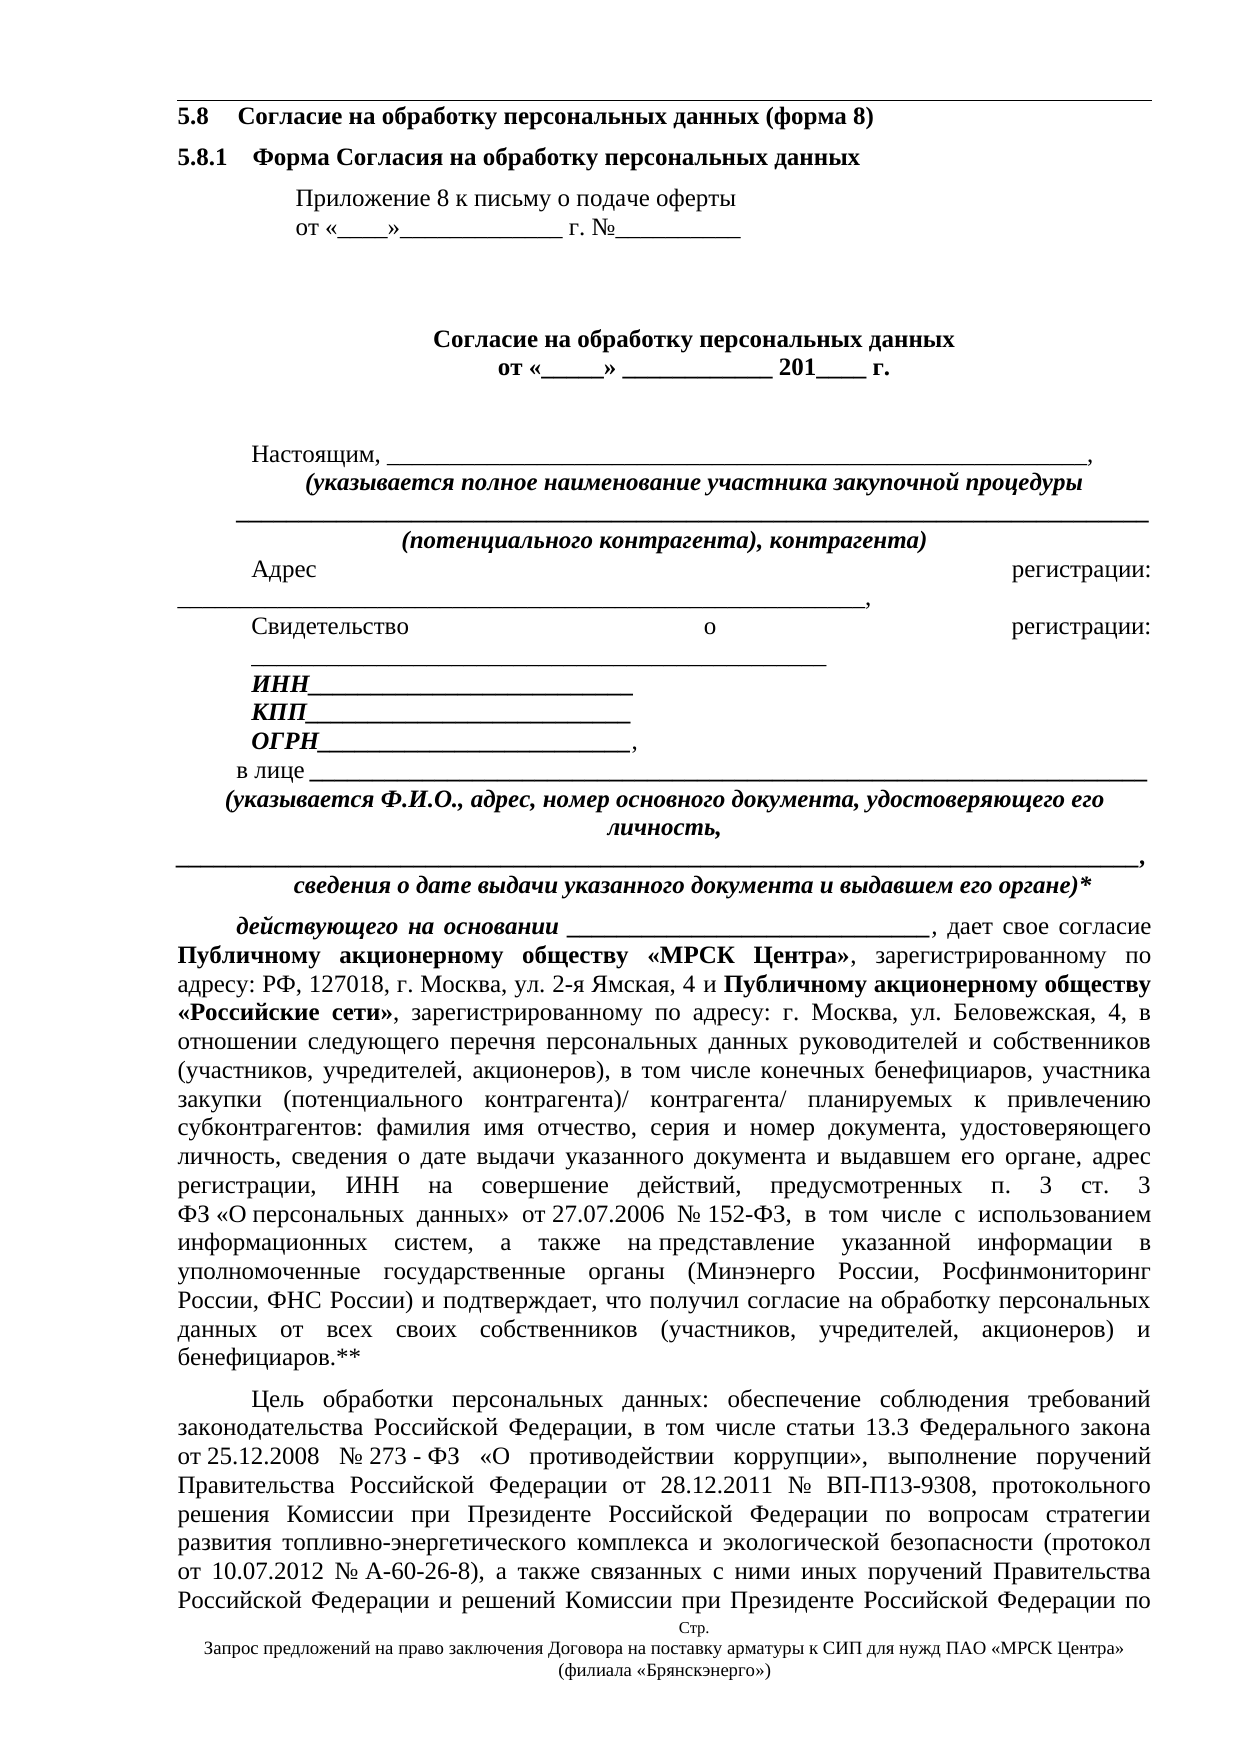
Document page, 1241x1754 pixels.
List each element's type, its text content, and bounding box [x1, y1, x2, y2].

text КПП__________________________ [177, 697, 1152, 726]
text (указывается полное наименование участника закупочной процедуры [177, 467, 1152, 496]
text Адрес регистрации: _______________________________________________________, [177, 554, 1152, 611]
text действующего на основании _____________________________, дает свое согласие Публичному акционерному обществу «МРСК Центра», зарегистрированному по адресу: РФ, 127018, г. Москва, ул. 2-я Ямская, 4 и Публичному акционерному обществу «Российские сети», зарегистрированному по адресу: г. Москва, ул. Беловежская, 4, в отношении следующего перечня персональных данных руководителей и собственников (участников, учредителей, акционеров), в том числе конечных бенефициаров, участника закупки (потенциального контрагента)/ контрагента/ планируемых к привлечению субконтрагентов: фамилия имя отчество, серия и номер документа, удостоверяющего личность, сведения о дате выдачи указанного документа и выдавшем его органе, адрес регистрации, ИНН на совершение действий, предусмотренных п. 3 ст. 3 ФЗ «О персональных данных» от 27.07.2006 № 152-ФЗ, в том числе с использованием информационных систем, а также на представление указанной информации в уполномоченные государственные органы (Минэнерго России, Росфинмониторинг России, ФНС России) и подтверждает, что получил согласие на обработку персональных данных от всех своих собственников (участников, учредителей, акционеров) и бенефициаров.** [177, 911, 1152, 1371]
subtitle Согласие на обработку персональных данных (форма 8) [177, 101, 1152, 130]
subtitle Форма Согласия на обработку персональных данных [177, 142, 1152, 171]
text _________________________________________________________________________ (потенциального контрагента), контрагента) [177, 496, 1152, 554]
text сведения о дате выдачи указанного документа и выдавшем его органе)* [177, 870, 1152, 899]
text Приложение 8 к письму о подаче оферты от «____»_____________ г. №__________ [295, 183, 1152, 241]
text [177, 1384, 1152, 1614]
text _____________________________________________________________________________, [177, 841, 1152, 870]
text Согласие на обработку персональных данных [177, 324, 1152, 352]
text Настоящим, ________________________________________________________, [177, 439, 1152, 467]
text в лице ___________________________________________________________________ [177, 755, 1152, 784]
text Свидетельство о регистрации: ______________________________________________ ИНН__________________________ [251, 611, 1152, 697]
text от «_____» ____________ 201____ г. [177, 352, 1152, 381]
text ОГРН_________________________, [177, 726, 1152, 755]
text (указывается Ф.И.О., адрес, номер основного документа, удостоверяющего его личность, [177, 784, 1152, 841]
